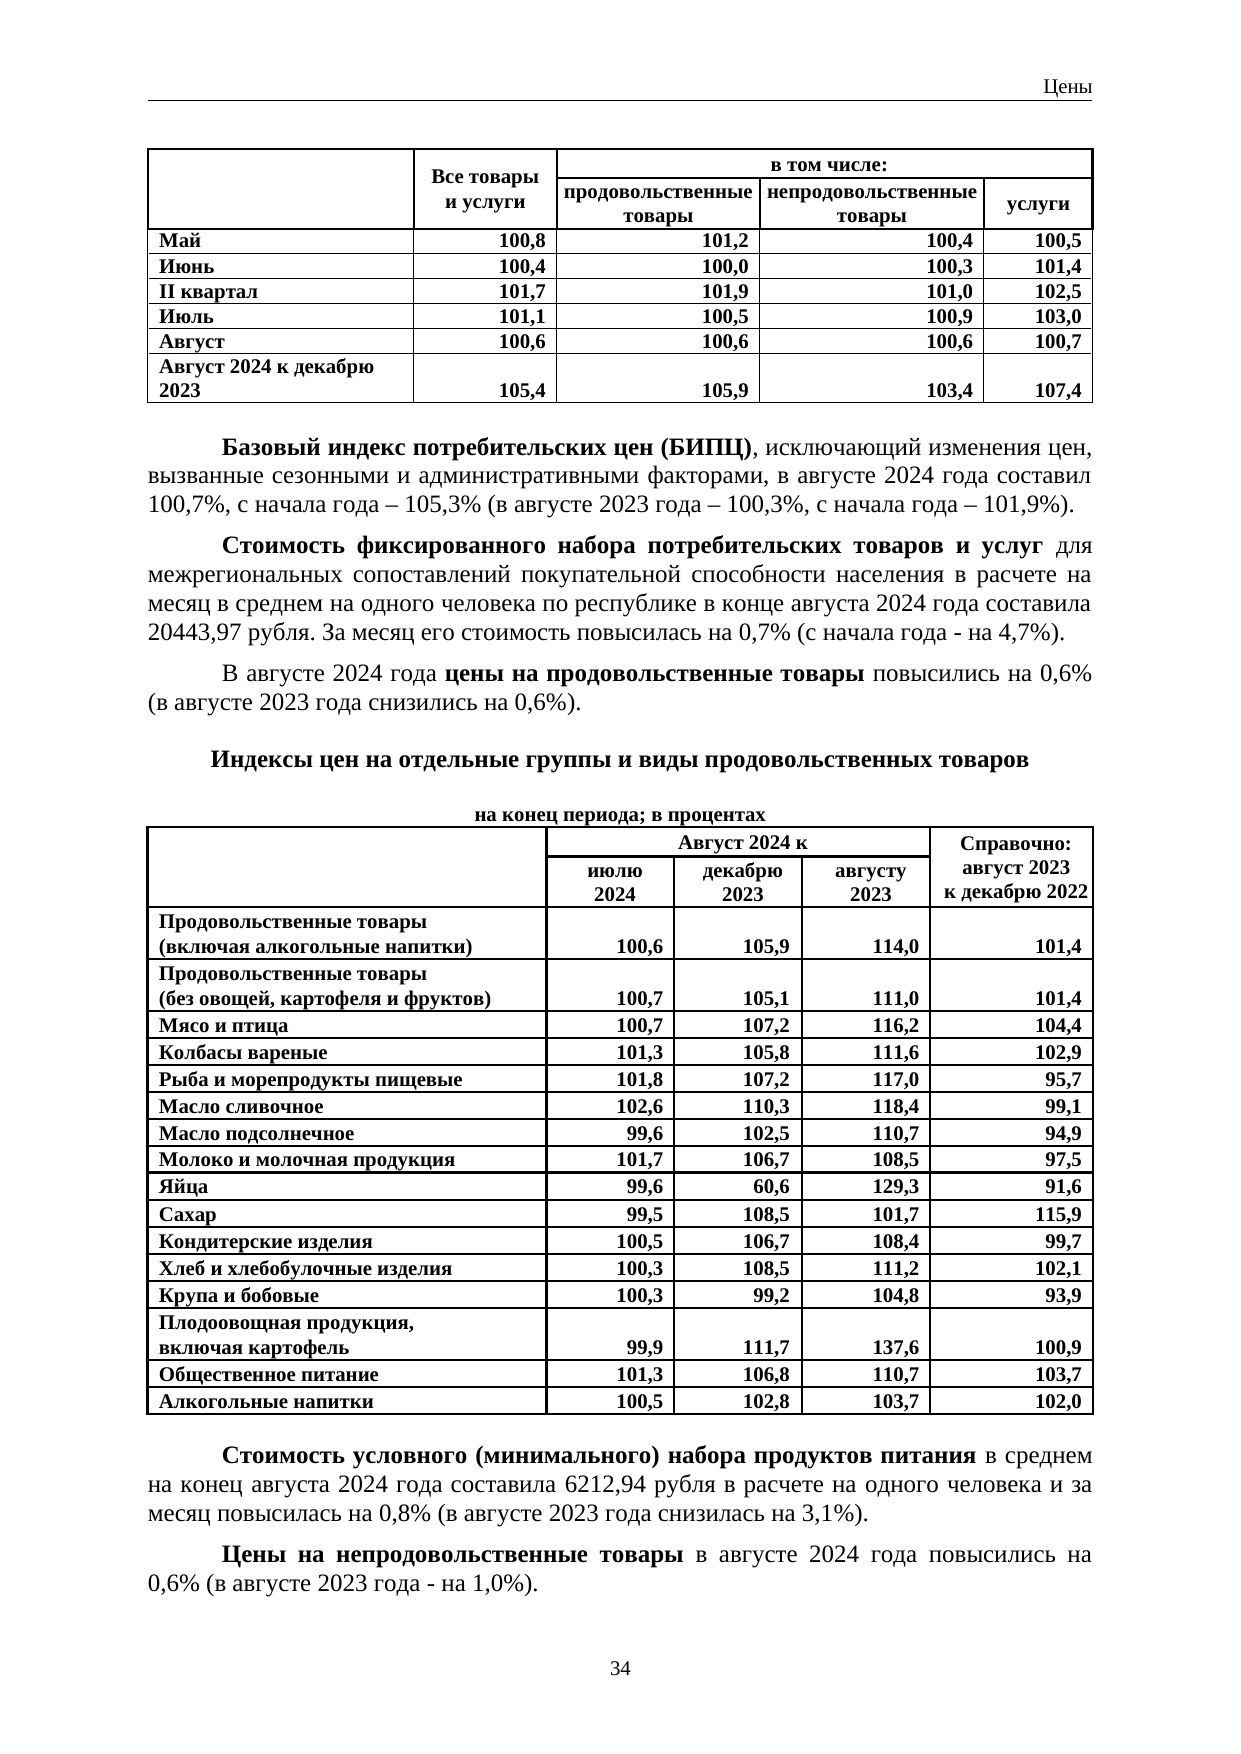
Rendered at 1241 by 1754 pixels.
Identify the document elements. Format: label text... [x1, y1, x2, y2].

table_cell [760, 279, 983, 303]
subtitle Стоимость фиксированного набора потребительских товаров и услуг для межрегиональных сопоставлений покупательной способности населения в расчете на месяц в среднем на одного человека по республике в конце августа 2024 года составила 20443,97 рубля. За месяц его стоимость повысилась на 0,7% (с начала года - на 4,7%). [148, 531, 1092, 646]
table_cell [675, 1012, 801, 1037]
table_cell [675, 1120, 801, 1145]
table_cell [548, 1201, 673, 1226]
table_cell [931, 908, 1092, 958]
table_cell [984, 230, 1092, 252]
text Базовый индекс потребительских цен (БИПЦ), исключающий изменения цен, вызванные сезонными и административными факторами, в августе 2024 года составил 100,7%, с начала года – 105,3% (в августе 2023 года – 100,3%, с начала года – 101,9%). [148, 432, 1092, 518]
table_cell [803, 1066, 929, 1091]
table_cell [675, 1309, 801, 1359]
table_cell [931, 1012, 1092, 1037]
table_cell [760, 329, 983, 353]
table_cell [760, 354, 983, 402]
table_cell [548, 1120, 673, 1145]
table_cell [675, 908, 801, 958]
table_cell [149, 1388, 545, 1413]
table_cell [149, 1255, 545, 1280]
text Цены на непродовольственные товары в августе 2024 года повысились на 0,6% (в августе 2023 года - на 1,0%). [148, 1539, 1092, 1596]
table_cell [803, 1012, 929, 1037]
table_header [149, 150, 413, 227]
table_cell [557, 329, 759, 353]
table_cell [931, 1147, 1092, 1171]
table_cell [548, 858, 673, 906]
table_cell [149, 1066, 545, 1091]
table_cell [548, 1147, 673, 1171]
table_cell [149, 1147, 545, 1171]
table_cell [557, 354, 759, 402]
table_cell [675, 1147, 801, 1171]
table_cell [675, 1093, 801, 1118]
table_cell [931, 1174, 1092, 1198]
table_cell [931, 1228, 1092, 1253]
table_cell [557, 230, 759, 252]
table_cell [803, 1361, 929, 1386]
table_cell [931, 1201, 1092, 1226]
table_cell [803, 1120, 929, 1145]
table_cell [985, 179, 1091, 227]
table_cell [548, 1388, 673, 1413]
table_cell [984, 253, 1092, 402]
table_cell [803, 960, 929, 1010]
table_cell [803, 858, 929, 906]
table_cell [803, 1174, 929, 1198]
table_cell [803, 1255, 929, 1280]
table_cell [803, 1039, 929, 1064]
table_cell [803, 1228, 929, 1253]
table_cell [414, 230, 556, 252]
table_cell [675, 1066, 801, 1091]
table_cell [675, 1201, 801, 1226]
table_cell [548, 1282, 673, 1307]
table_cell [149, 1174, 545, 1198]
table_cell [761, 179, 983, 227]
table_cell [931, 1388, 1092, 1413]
text В августе 2024 года цены на продовольственные товары повысились на 0,6% (в августе 2023 года снизились на 0,6%). [148, 658, 1092, 716]
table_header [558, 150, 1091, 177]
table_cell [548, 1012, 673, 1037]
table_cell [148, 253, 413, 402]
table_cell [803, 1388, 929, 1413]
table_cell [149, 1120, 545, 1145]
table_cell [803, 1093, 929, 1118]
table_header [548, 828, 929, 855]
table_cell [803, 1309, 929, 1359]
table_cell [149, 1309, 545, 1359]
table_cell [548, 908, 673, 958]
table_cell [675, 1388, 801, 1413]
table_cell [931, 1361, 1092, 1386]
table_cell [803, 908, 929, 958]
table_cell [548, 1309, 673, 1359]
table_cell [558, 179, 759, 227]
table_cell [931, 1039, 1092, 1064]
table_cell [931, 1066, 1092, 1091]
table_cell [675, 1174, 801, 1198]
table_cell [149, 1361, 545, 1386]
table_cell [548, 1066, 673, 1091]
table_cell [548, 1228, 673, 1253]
subtitle Индексы цен на отдельные группы и виды продовольственных товаров [148, 744, 1092, 773]
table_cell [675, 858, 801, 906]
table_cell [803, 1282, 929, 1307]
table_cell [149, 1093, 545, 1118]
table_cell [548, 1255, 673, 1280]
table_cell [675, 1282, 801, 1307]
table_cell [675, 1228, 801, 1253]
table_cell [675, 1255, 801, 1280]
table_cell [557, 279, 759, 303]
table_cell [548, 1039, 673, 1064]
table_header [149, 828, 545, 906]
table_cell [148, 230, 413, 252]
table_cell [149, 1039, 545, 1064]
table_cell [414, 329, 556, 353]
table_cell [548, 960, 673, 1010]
text Стоимость условного (минимального) набора продуктов питания в среднем на конец августа 2024 года составила 6212,94 рубля в расчете на одного человека и за месяц повысилась на 0,8% (в августе 2023 года снизилась на 3,1%). [148, 1440, 1092, 1526]
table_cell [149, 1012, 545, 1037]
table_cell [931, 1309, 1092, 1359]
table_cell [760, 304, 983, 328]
text на конец периода; в процентах [148, 802, 1092, 826]
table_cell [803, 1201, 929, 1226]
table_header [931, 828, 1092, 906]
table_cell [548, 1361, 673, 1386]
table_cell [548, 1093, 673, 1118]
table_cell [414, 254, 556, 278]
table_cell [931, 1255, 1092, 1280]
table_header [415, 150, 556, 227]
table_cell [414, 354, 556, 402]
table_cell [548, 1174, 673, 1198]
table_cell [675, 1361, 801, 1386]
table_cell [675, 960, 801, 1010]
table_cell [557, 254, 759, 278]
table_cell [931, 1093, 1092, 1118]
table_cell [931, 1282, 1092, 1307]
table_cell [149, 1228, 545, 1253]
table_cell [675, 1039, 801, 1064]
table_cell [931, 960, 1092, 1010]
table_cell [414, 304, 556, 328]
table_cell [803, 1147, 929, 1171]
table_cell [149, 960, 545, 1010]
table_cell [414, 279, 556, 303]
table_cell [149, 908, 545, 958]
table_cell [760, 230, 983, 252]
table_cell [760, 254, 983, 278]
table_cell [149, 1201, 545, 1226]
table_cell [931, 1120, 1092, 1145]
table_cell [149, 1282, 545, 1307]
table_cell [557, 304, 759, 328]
